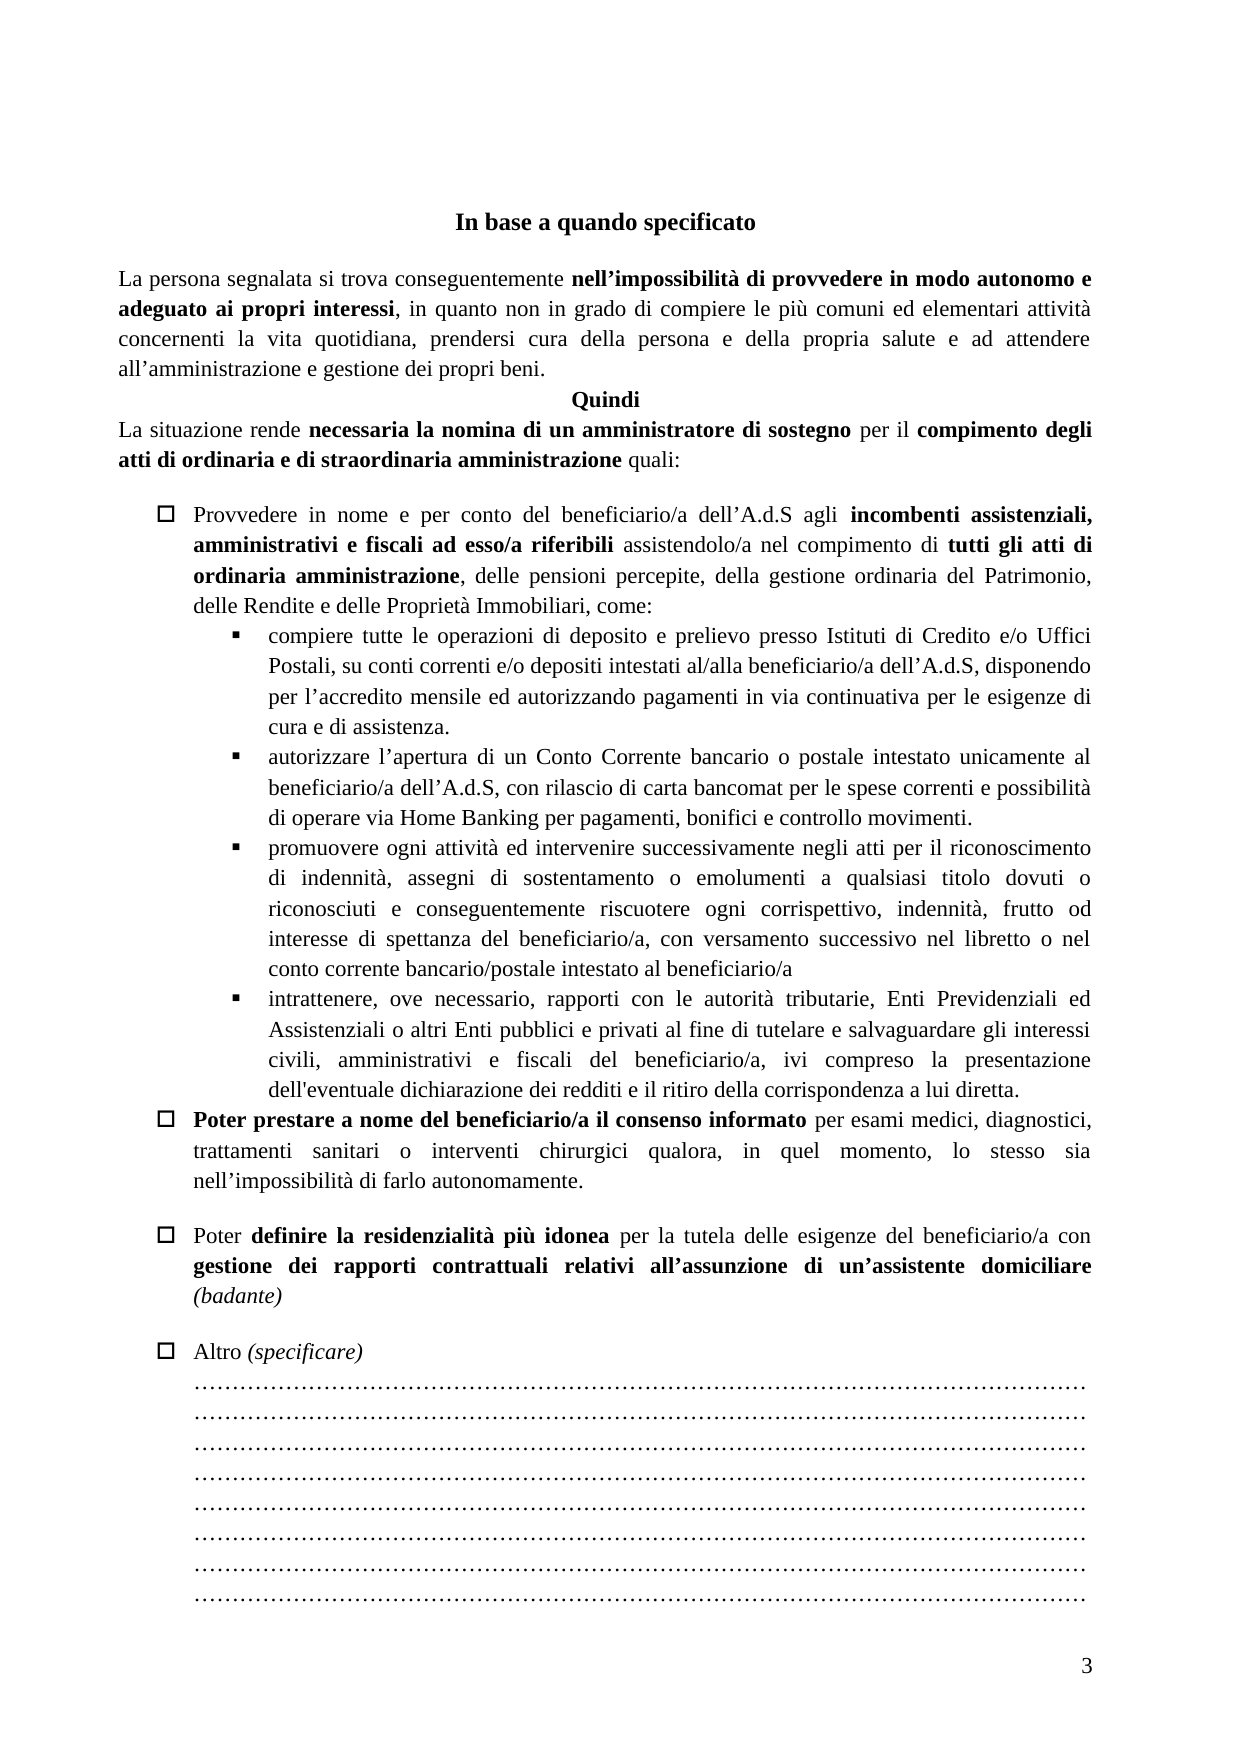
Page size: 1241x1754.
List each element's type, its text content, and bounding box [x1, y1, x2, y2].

list intrattenere, ove necessario, rapporti con le autorità tributarie, Enti Previdenziali ed Assistenziali o altri Enti pubblici e privati al fine di tutelare e salvaguardare gli interessi civili, amministrativi e fiscali del beneficiario/a, ivi compreso la presentazione dell'eventuale dichiarazione dei redditi e il ritiro della corrispondenza a lui diretta. [231, 985, 1093, 1102]
list compiere tutte le operazioni di deposito e prelievo presso Istituti di Credito e/o Uffici Postali, su conti correnti e/o depositi intestati al/alla beneficiario/a dell’A.d.S, disponendo per l’accredito mensile ed autorizzando pagamenti in via continuativa per le esigenze di cura e di assistenza. [231, 622, 1093, 739]
list Altro (specificare) [156, 1338, 1093, 1364]
text Quindi [118, 386, 1093, 412]
text In base a quando specificato [118, 207, 1093, 236]
text ……………………………………………………………………………………………………………………………………………………………………………………………………………… [193, 1550, 1093, 1606]
text La persona segnalata si trova conseguentemente nell’impossibilità di provvedere in modo autonomo e adeguato ai propri interessi, in quanto non in grado di compiere le più comuni ed elementari attività concernenti la vita quotidiana, prendersi cura della persona e della propria salute e ad attendere all’amministrazione e gestione dei propri beni. [118, 265, 1093, 382]
list Poter definire la residenzialità più idonea per la tutela delle esigenze del beneficiario/a con gestione dei rapporti contrattuali relativi all’assunzione di un’assistente domiciliare (badante) [156, 1222, 1093, 1309]
list autorizzare l’apertura di un Conto Corrente bancario o postale intestato unicamente al beneficiario/a dell’A.d.S, con rilascio di carta bancomat per le spese correnti e possibilità di operare via Home Banking per pagamenti, bonifici e controllo movimenti. [231, 743, 1093, 830]
list promuovere ogni attività ed intervenire successivamente negli atti per il riconoscimento di indennità, assegni di sostentamento o emolumenti a qualsiasi titolo dovuti o riconosciuti e conseguentemente riscuotere ogni corrispettivo, indennità, frutto od interesse di spettanza del beneficiario/a, con versamento successivo nel libretto o nel conto corrente bancario/postale intestato al beneficiario/a [231, 834, 1093, 981]
list Provvedere in nome e per conto del beneficiario/a dell’A.d.S agli incombenti assistenziali, amministrativi e fiscali ad esso/a riferibili assistendolo/a nel compimento di tutti gli atti di ordinaria amministrazione, delle pensioni percepite, della gestione ordinaria del Patrimonio, delle Rendite e delle Proprietà Immobiliari, come: [156, 501, 1093, 618]
list Poter prestare a nome del beneficiario/a il consenso informato per esami medici, diagnostici, trattamenti sanitari o interventi chirurgici qualora, in quel momento, lo stesso sia nell’impossibilità di farlo autonomamente. [156, 1106, 1093, 1193]
text ……………………………………………………………………………………………………………………………………………………………………………………………………………… [193, 1489, 1093, 1546]
text La situazione rende necessaria la nomina di un amministratore di sostegno per il compimento degli atti di ordinaria e di straordinaria amministrazione quali: [118, 416, 1093, 472]
text ……………………………………………………………………………………………………………………………………………………………………………………………………………………………………………………………………………………………………………………………………………………………………………………………………………………………… [193, 1368, 1093, 1485]
